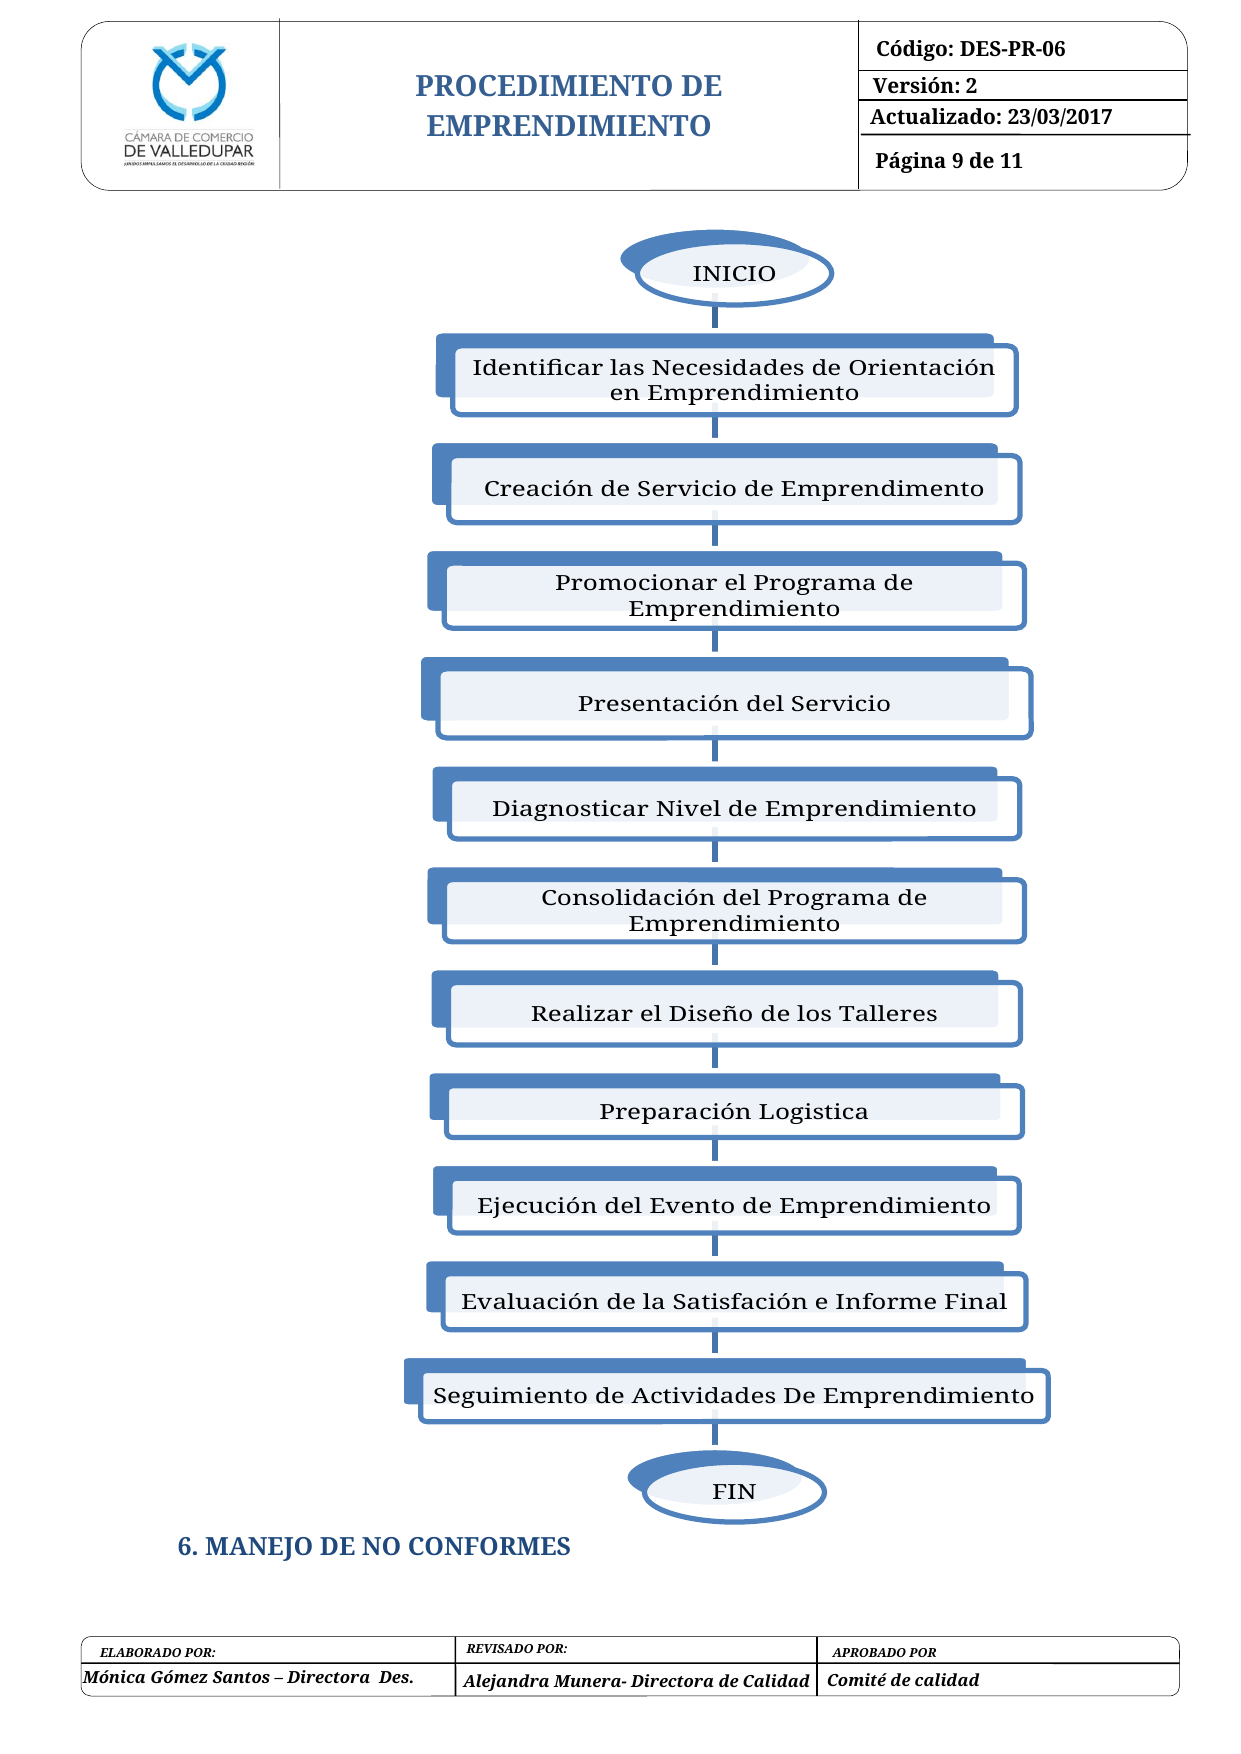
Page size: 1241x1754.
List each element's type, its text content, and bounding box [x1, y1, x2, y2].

picture [123, 43, 255, 166]
text 6. MANEJO DE NO CONFORMES [177, 1529, 1063, 1563]
